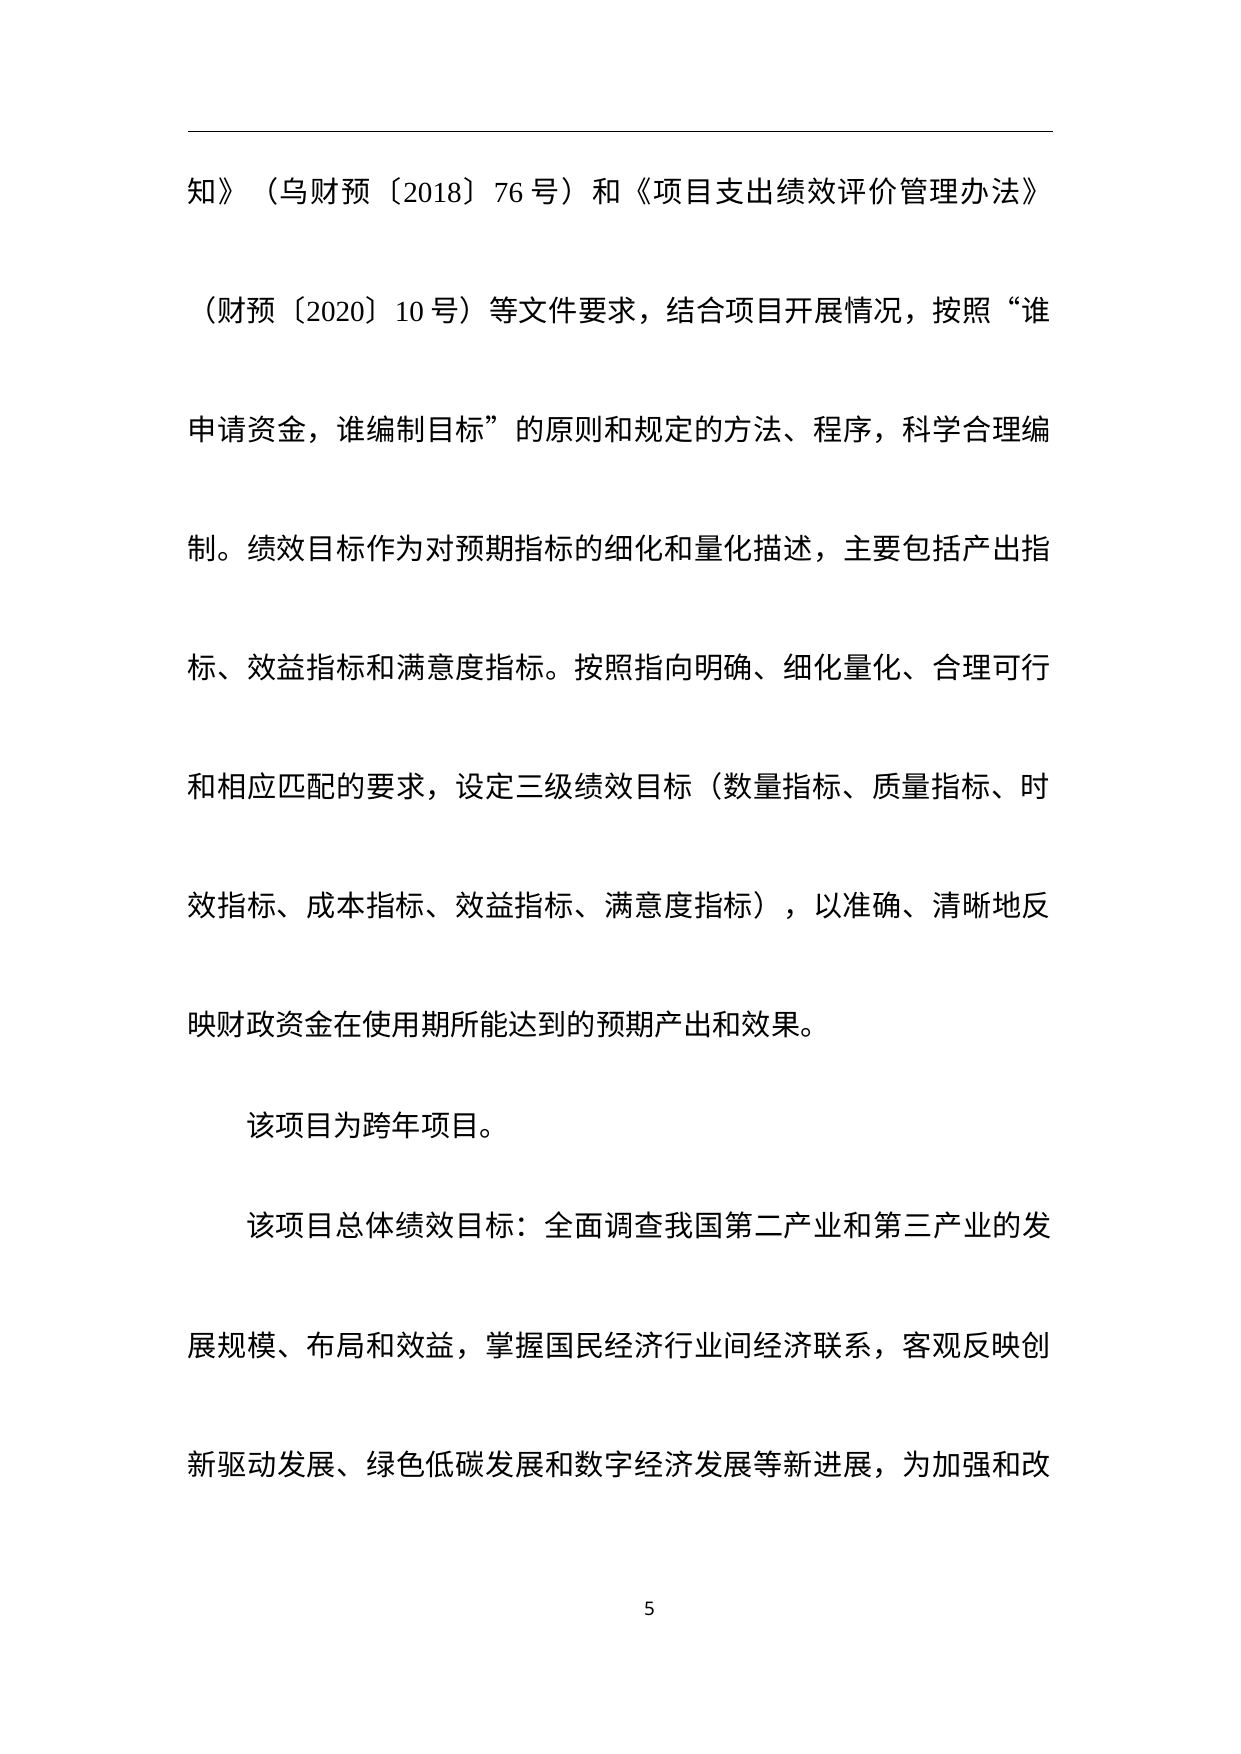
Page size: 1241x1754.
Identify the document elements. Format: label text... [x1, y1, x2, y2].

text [187, 150, 1053, 1063]
text 该项目为跨年项目。 [187, 1084, 1053, 1163]
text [187, 1184, 1053, 1502]
